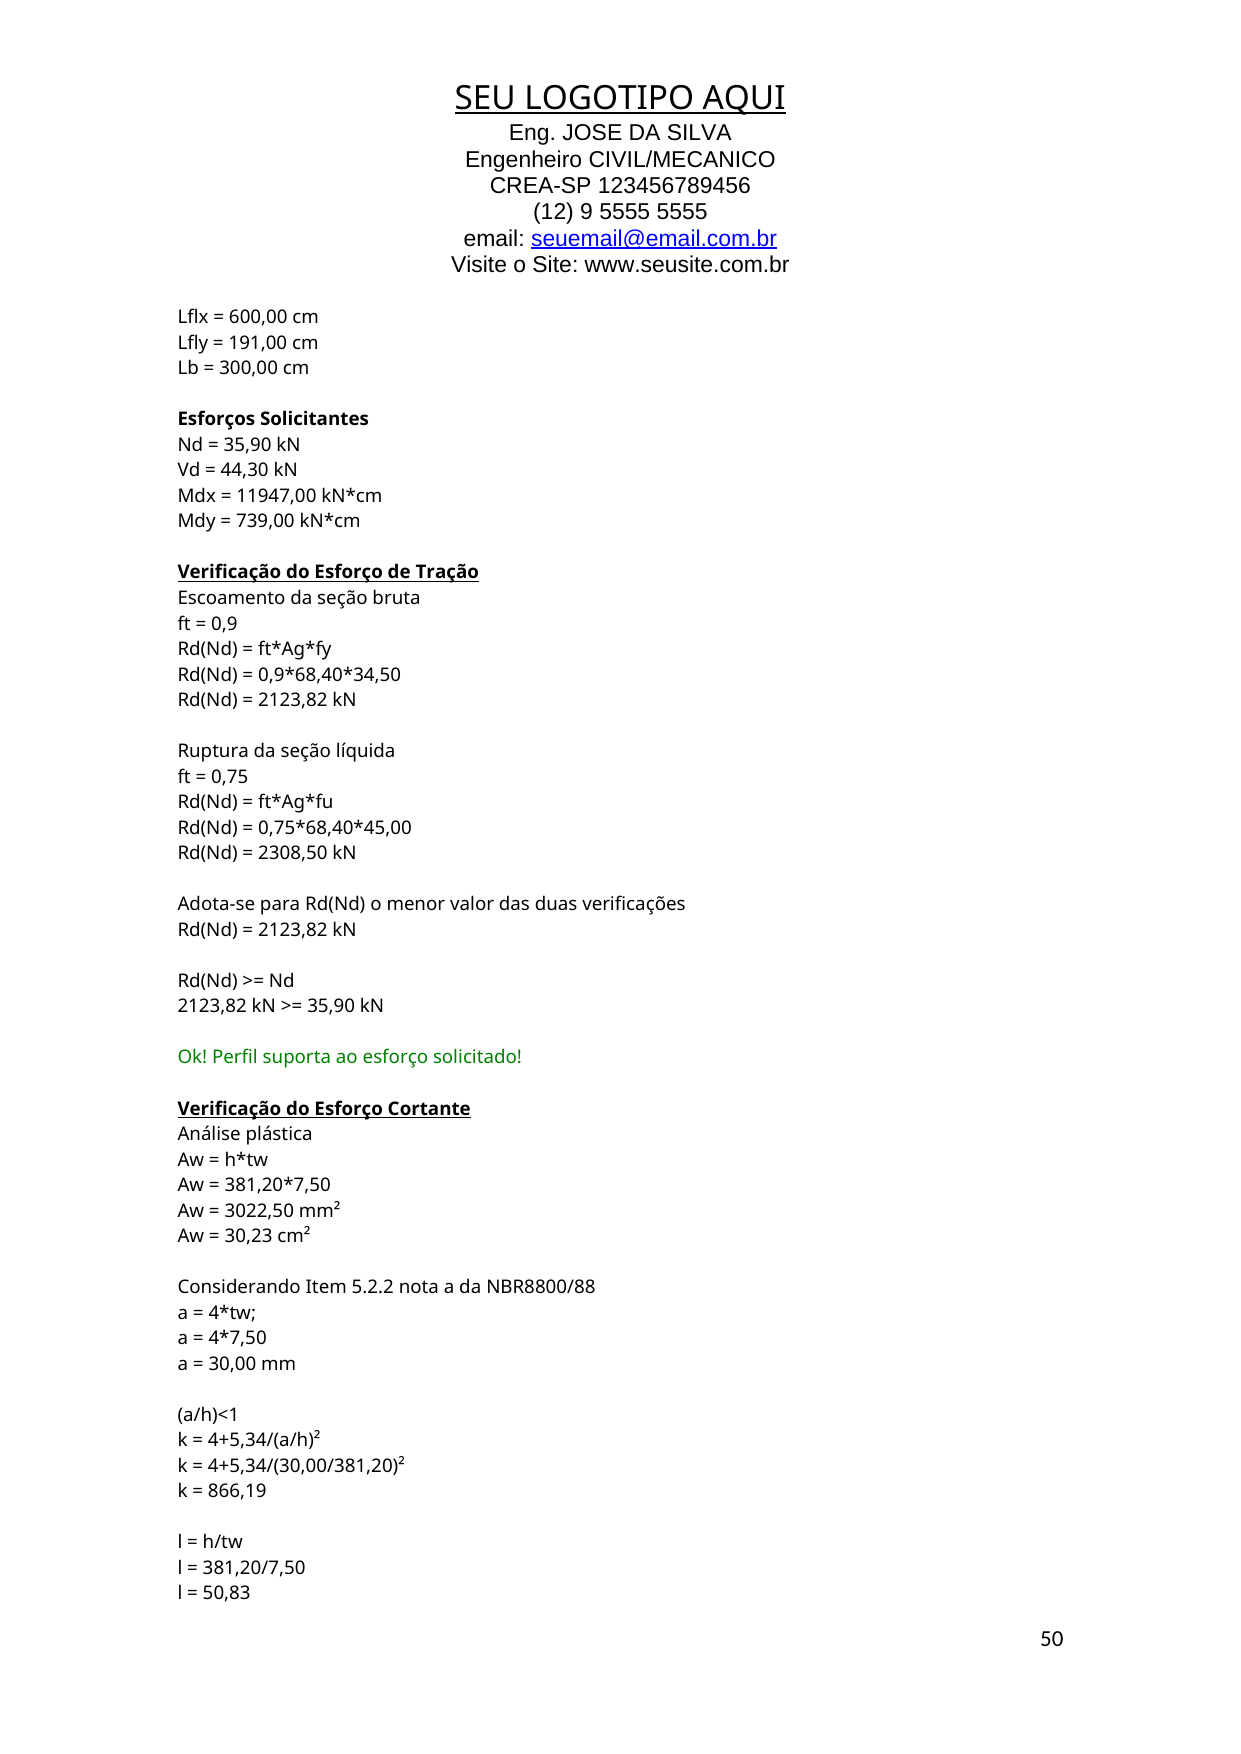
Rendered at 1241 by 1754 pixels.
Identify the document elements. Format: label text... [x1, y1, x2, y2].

text Lb = 300,00 cm [177, 355, 1063, 380]
text Esforços Solicitantes [177, 406, 1063, 431]
text Considerando Item 5.2.2 nota a da NBR8800/88 [177, 1273, 1063, 1299]
text Verificação do Esforço Cortante [177, 1095, 1063, 1120]
text Aw = 30,23 cm² [177, 1222, 1063, 1248]
text ft = 0,75 [177, 763, 1063, 788]
text Aw = 3022,50 mm² [177, 1197, 1063, 1222]
text a = 30,00 mm [177, 1350, 1063, 1376]
text Análise plástica [177, 1120, 1063, 1146]
text Rd(Nd) = 2123,82 kN [177, 686, 1063, 712]
text l = 381,20/7,50 [177, 1554, 1063, 1580]
text Nd = 35,90 kN [177, 431, 1063, 457]
text Lflx = 600,00 cm [177, 304, 1063, 329]
text Rd(Nd) >= Nd [177, 967, 1063, 993]
text Rd(Nd) = 0,75*68,40*45,00 [177, 814, 1063, 839]
text l = h/tw [177, 1529, 1063, 1554]
text Mdx = 11947,00 kN*cm [177, 482, 1063, 508]
text k = 866,19 [177, 1478, 1063, 1503]
text Aw = 381,20*7,50 [177, 1171, 1063, 1197]
text Vd = 44,30 kN [177, 457, 1063, 482]
text a = 4*7,50 [177, 1324, 1063, 1350]
text (a/h)<1 [177, 1401, 1063, 1427]
text Lfly = 191,00 cm [177, 329, 1063, 355]
text Verificação do Esforço de Tração [177, 559, 1063, 584]
text k = 4+5,34/(30,00/381,20)² [177, 1452, 1063, 1478]
text Rd(Nd) = 2123,82 kN [177, 916, 1063, 942]
text Rd(Nd) = ft*Ag*fy [177, 635, 1063, 661]
text Aw = h*tw [177, 1146, 1063, 1171]
text 2123,82 kN >= 35,90 kN [177, 993, 1063, 1018]
text Rd(Nd) = 2308,50 kN [177, 839, 1063, 865]
text Escoamento da seção bruta [177, 584, 1063, 610]
text Rd(Nd) = ft*Ag*fu [177, 788, 1063, 814]
text Rd(Nd) = 0,9*68,40*34,50 [177, 661, 1063, 686]
text Ruptura da seção líquida [177, 737, 1063, 763]
text k = 4+5,34/(a/h)² [177, 1427, 1063, 1452]
text ft = 0,9 [177, 610, 1063, 635]
text a = 4*tw; [177, 1299, 1063, 1324]
text Ok! Perfil suporta ao esforço solicitado! [177, 1044, 1063, 1069]
text Mdy = 739,00 kN*cm [177, 508, 1063, 533]
text l = 50,83 [177, 1580, 1063, 1605]
text Adota-se para Rd(Nd) o menor valor das duas verificações [177, 891, 1063, 916]
